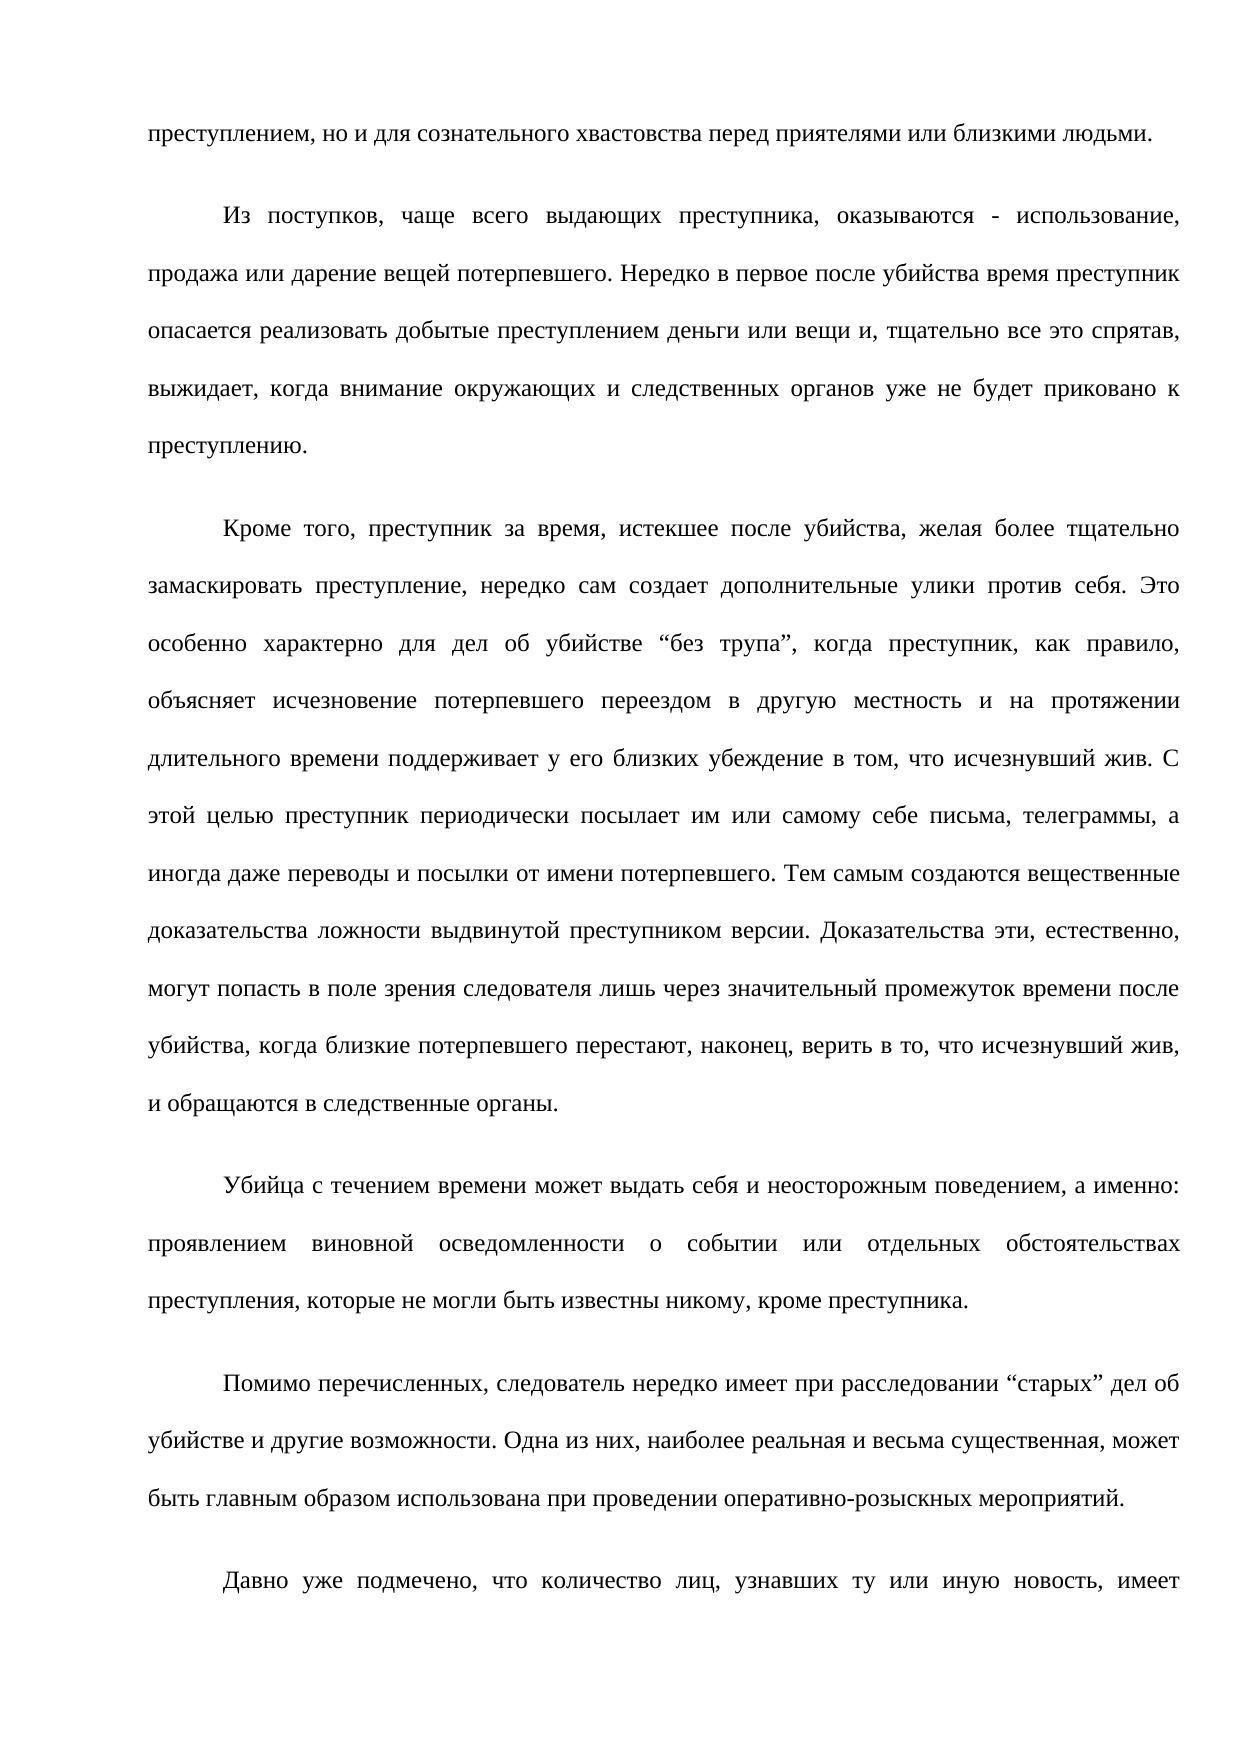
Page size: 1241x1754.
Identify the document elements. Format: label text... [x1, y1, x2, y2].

text Убийца с течением времени может выдать себя и неосторожным поведением, а именно: проявлением виновной осведомленности о событии или отдельных обстоятельствах преступления, которые не могли быть известны никому, кроме преступника. [148, 1171, 1181, 1314]
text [148, 1566, 1181, 1594]
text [148, 118, 1181, 147]
text Помимо перечисленных, следователь нередко имеет при расследовании “старых” дел об убийстве и другие возможности. Одна из них, наиболее реальная и весьма существенная, может быть главным образом использована при проведении оперативно-розыскных мероприятий. [148, 1368, 1181, 1512]
text Из поступков, чаще всего выдающих преступника, оказываются - использование, продажа или дарение вещей потерпевшего. Нередко в первое после убийства время преступник опасается реализовать добытые преступлением деньги или вещи и, тщательно все это спрятав, выжидает, когда внимание окружающих и следственных органов уже не будет приковано к преступлению. [148, 201, 1181, 459]
text Кроме того, преступник за время, истекшее после убийства, желая более тщательно замаскировать преступление, нередко сам создает дополнительные улики против себя. Это особенно характерно для дел об убийстве “без трупа”, когда преступник, как правило, объясняет исчезновение потерпевшего переездом в другую местность и на протяжении длительного времени поддерживает у его близких убеждение в том, что исчезнувший жив. С этой целью преступник периодически посылает им или самому себе письма, телеграммы, а иногда даже переводы и посылки от имени потерпевшего. Тем самым создаются вещественные доказательства ложности выдвинутой преступником версии. Доказательства эти, естественно, могут попасть в поле зрения следователя лишь через значительный промежуток времени после убийства, когда близкие потерпевшего перестают, наконец, верить в то, что исчезнувший жив, и обращаются в следственные органы. [148, 513, 1181, 1117]
